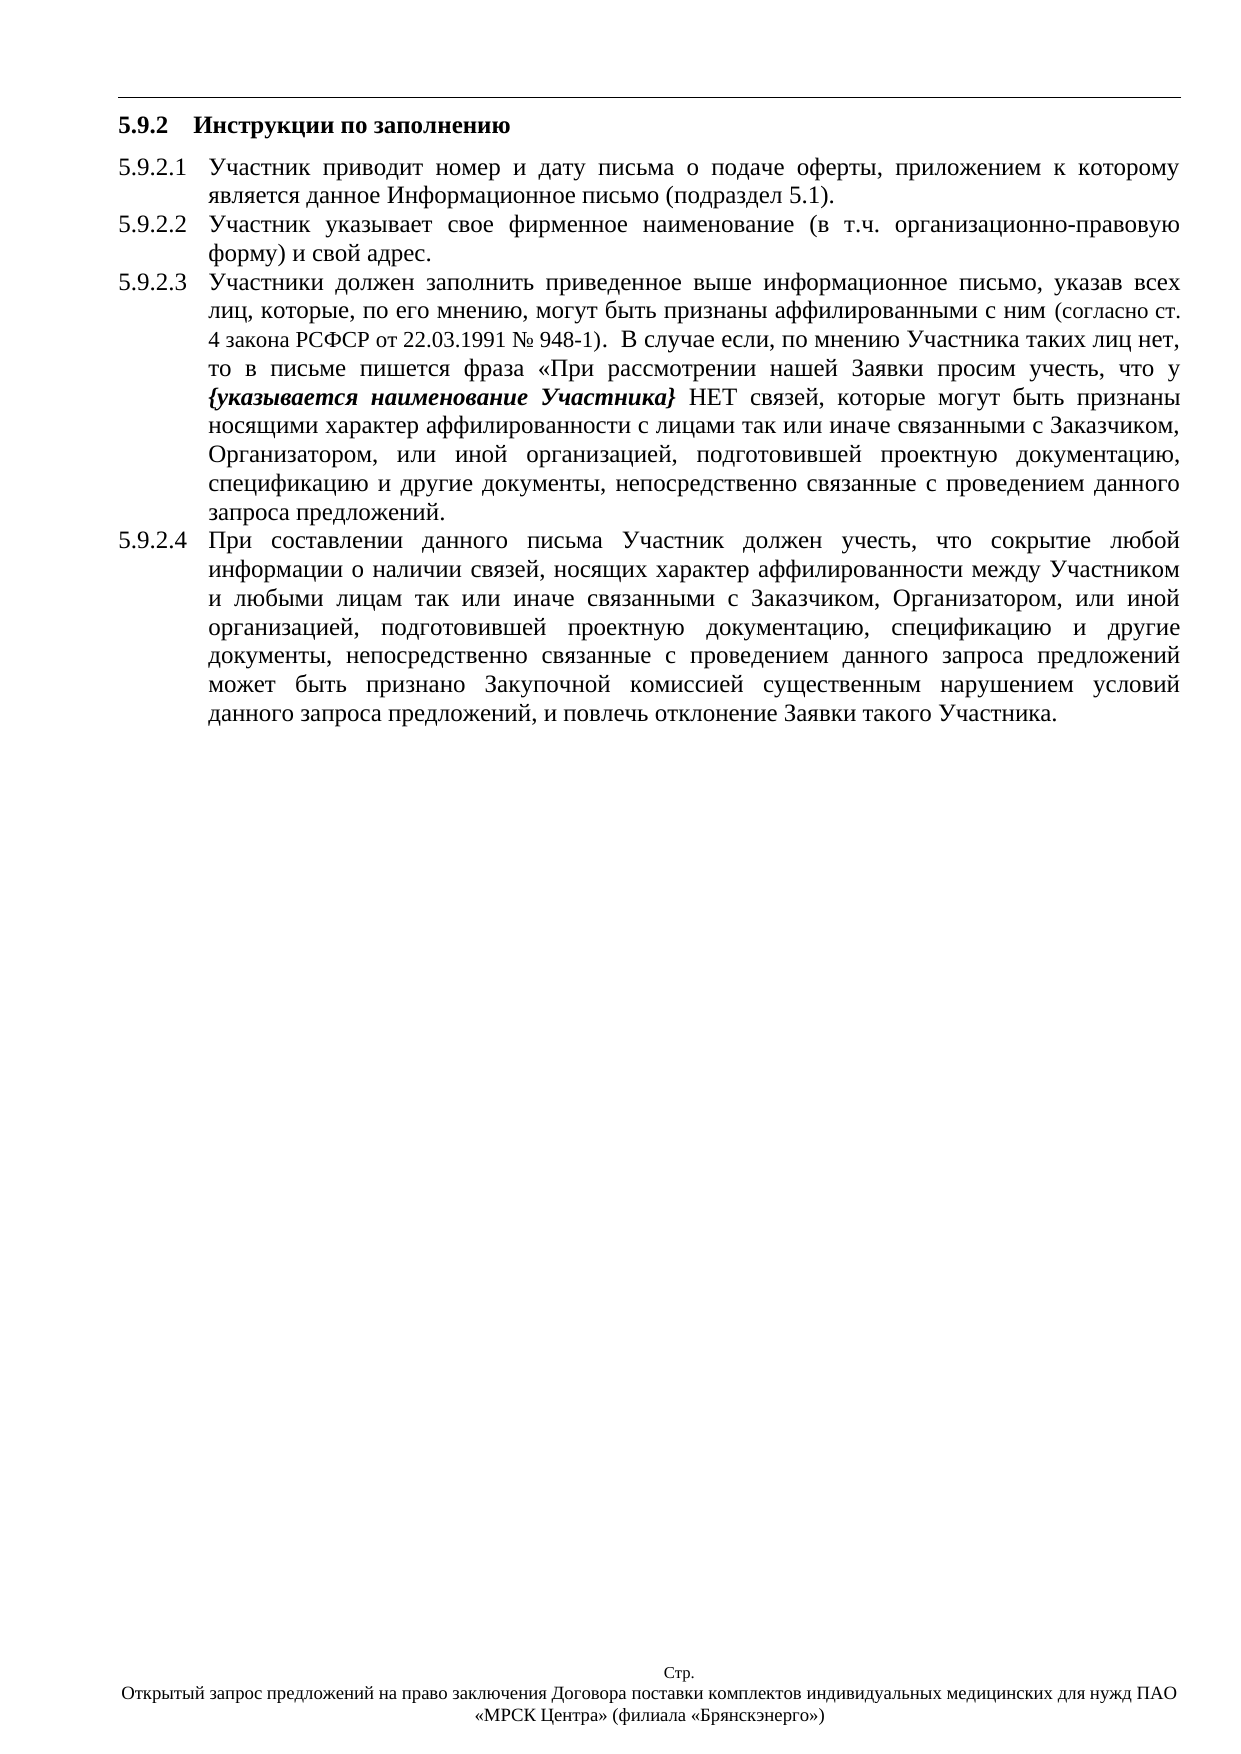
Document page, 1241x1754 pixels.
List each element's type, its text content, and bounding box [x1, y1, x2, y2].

subtitle Инструкции по заполнению [118, 111, 1181, 139]
list Участник указывает свое фирменное наименование (в т.ч. организационно-правовую форму) и свой адрес. [118, 209, 1181, 267]
list Участники должен заполнить приведенное выше информационное письмо, указав всех лиц, которые, по его мнению, могут быть признаны аффилированными с ним (согласно ст. 4 закона РСФСР от 22.03.1991 № 948-1). В случае если, по мнению Участника таких лиц нет, то в письме пишется фраза «При рассмотрении нашей Заявки просим учесть, что у {указывается наименование Участника} НЕТ связей, которые могут быть признаны носящими характер аффилированности с лицами так или иначе связанными с Заказчиком, Организатором, или иной организацией, подготовившей проектную документацию, спецификацию и другие документы, непосредственно связанные с проведением данного запроса предложений. [118, 267, 1181, 526]
list При составлении данного письма Участник должен учесть, что сокрытие любой информации о наличии связей, носящих характер аффилированности между Участником и любыми лицам так или иначе связанными с Заказчиком, Организатором, или иной организацией, подготовившей проектную документацию, спецификацию и другие документы, непосредственно связанные с проведением данного запроса предложений может быть признано Закупочной комиссией существенным нарушением условий данного запроса предложений, и повлечь отклонение Заявки такого Участника. [118, 526, 1181, 727]
list Участник приводит номер и дату письма о подаче оферты, приложением к которому является данное Информационное письмо (подраздел 5.1). [118, 152, 1181, 209]
